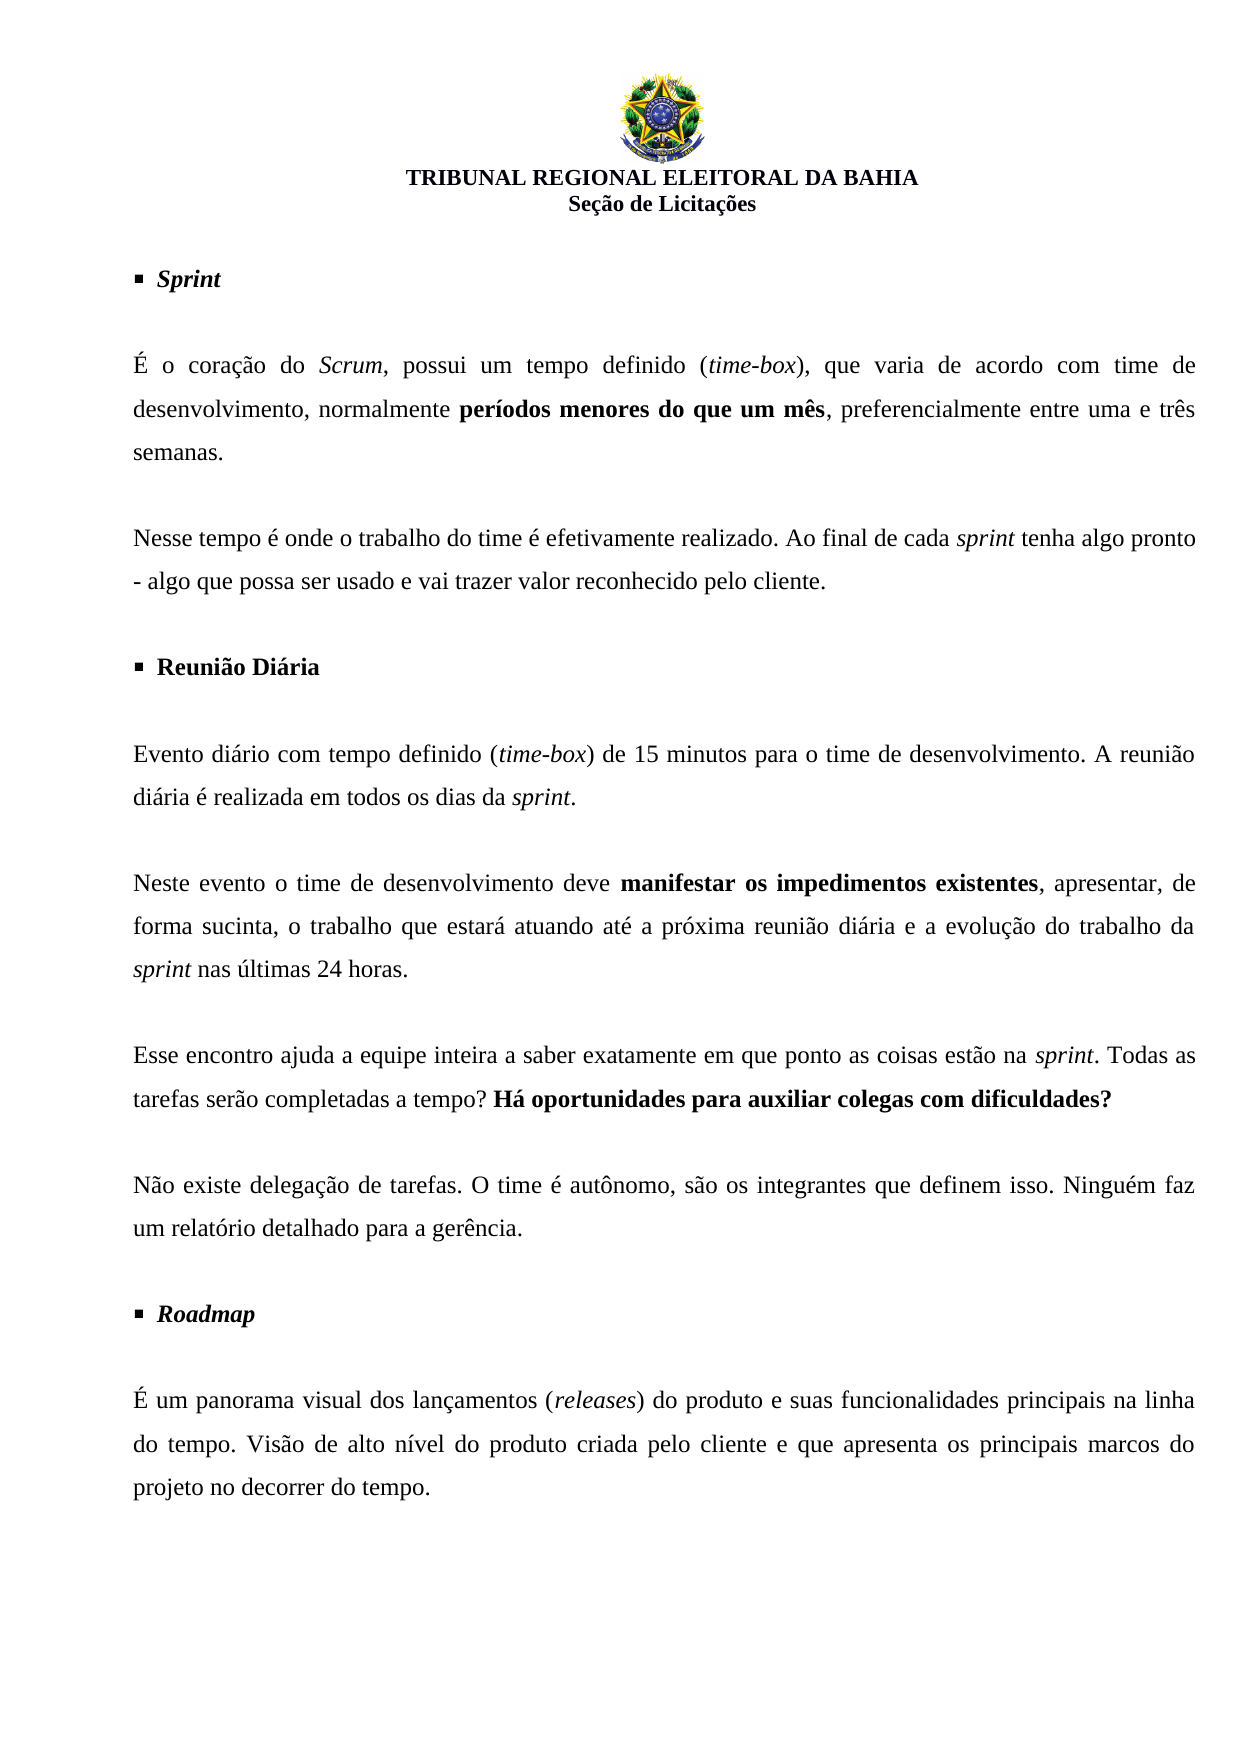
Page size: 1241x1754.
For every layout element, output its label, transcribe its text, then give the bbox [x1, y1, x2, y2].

text Nesse tempo é onde o trabalho do time é efetivamente realizado. Ao final de cada sprint tenha algo pronto - algo que possa ser usado e vai trazer valor reconhecido pelo cliente. [133, 523, 1196, 595]
list Reunião Diária [133, 652, 1196, 681]
text É o coração do Scrum, possui um tempo definido (time-box), que varia de acordo com time de desenvolvimento, normalmente períodos menores do que um mês, preferencialmente entre uma e três semanas. [133, 351, 1196, 466]
list Roadmap [133, 1299, 1196, 1328]
text Neste evento o time de desenvolvimento deve manifestar os impedimentos existentes, apresentar, de forma sucinta, o trabalho que estará atuando até a próxima reunião diária e a evolução do trabalho da sprint nas últimas 24 horas. [133, 868, 1196, 983]
text Evento diário com tempo definido (time-box) de 15 minutos para o time de desenvolvimento. A reunião diária é realizada em todos os dias da sprint. [133, 739, 1196, 811]
text Não existe delegação de tarefas. O time é autônomo, são os integrantes que definem isso. Ninguém faz um relatório detalhado para a gerência. [133, 1170, 1196, 1242]
text Esse encontro ajuda a equipe inteira a saber exatamente em que ponto as coisas estão na sprint. Todas as tarefas serão completadas a tempo? Há oportunidades para auxiliar colegas com dificuldades? [133, 1041, 1196, 1112]
list Sprint [133, 264, 1196, 293]
text É um panorama visual dos lançamentos (releases) do produto e suas funcionalidades principais na linha do tempo. Visão de alto nível do produto criada pelo cliente e que apresenta os principais marcos do projeto no decorrer do tempo. [133, 1386, 1196, 1501]
